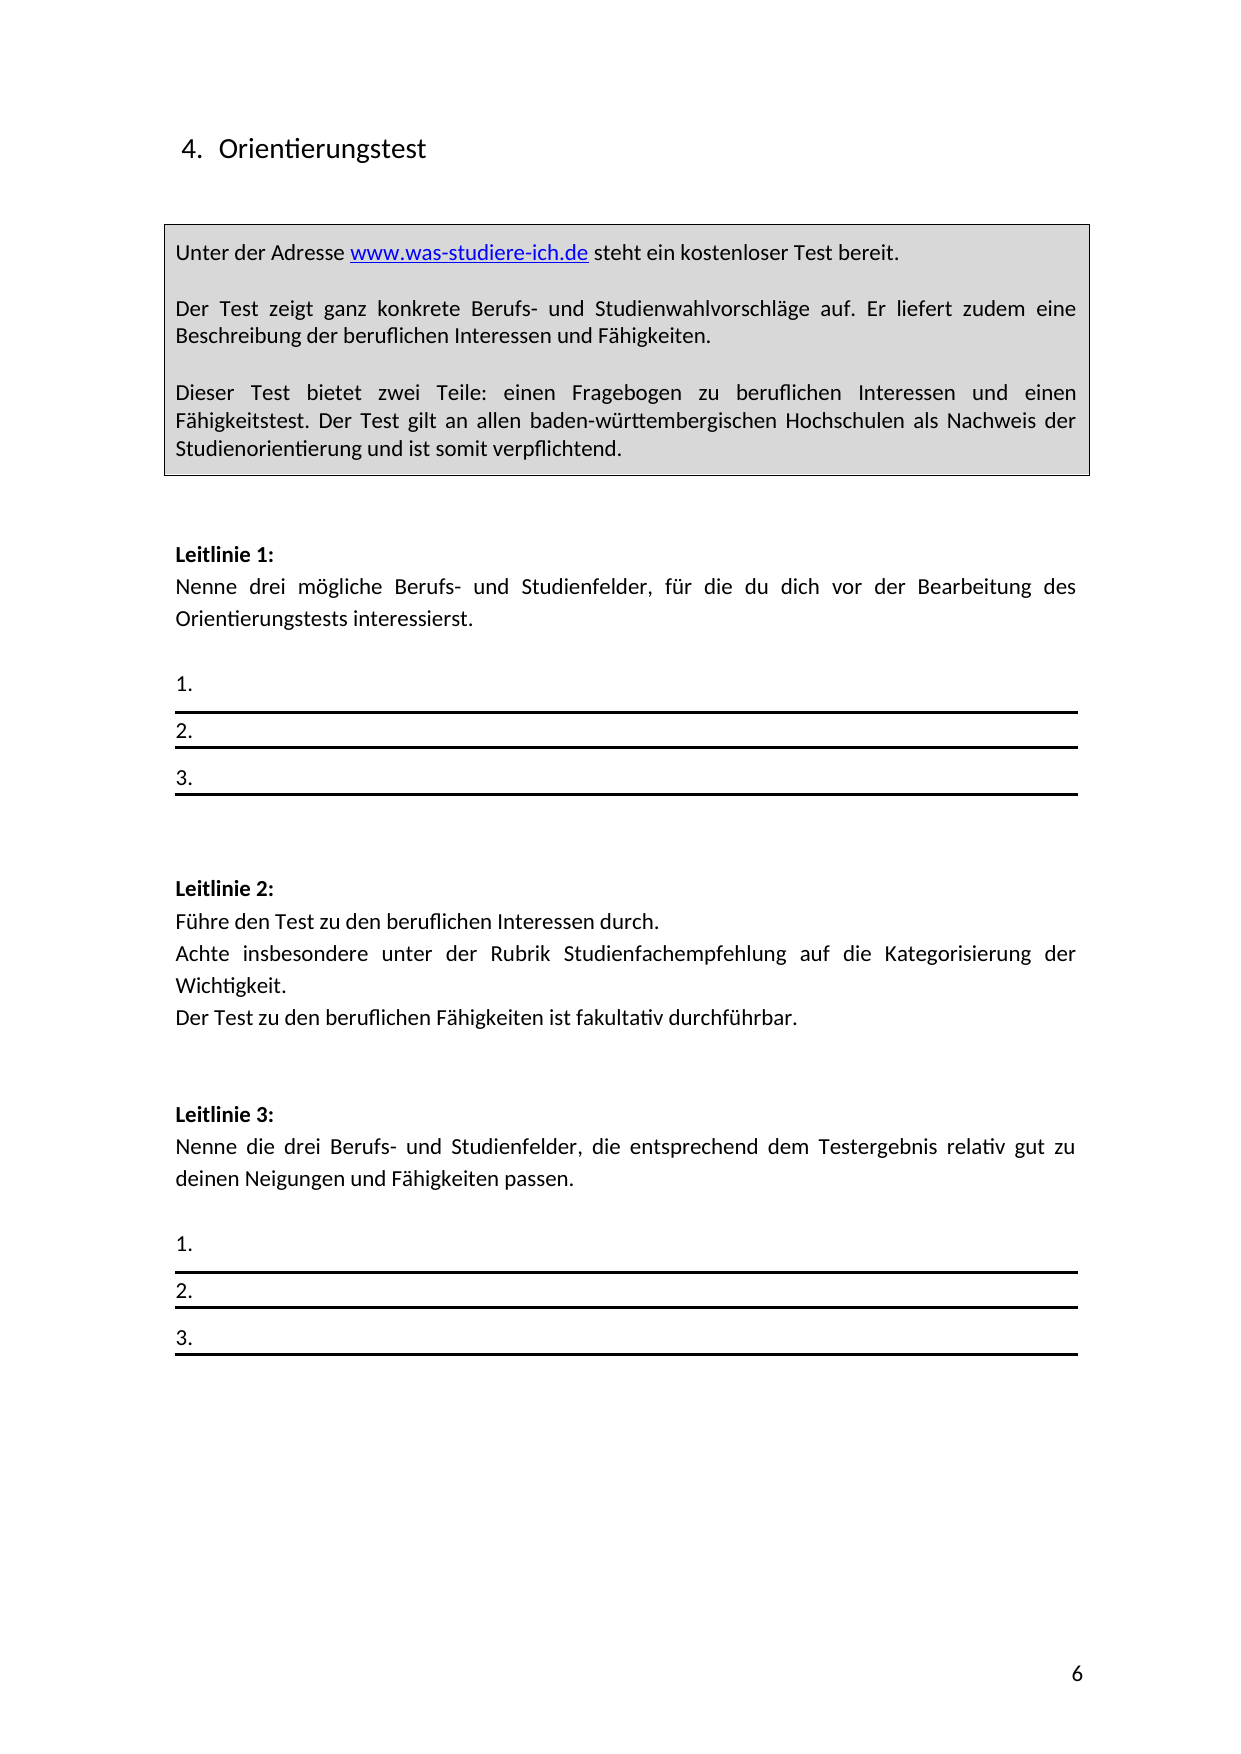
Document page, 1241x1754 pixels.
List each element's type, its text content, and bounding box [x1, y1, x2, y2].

list Der Test zu den beruflichen Fähigkeiten ist fakultativ durchführbar. [175, 1003, 1078, 1031]
list Führe den Test zu den beruflichen Interessen durch. [175, 907, 1078, 935]
list Leitlinie 2: [175, 874, 1078, 903]
table_header Unter der Adresse www.was-studiere-ich.de steht ein kostenloser Test bereit. Der Test zeigt ganz konkrete Berufs- und Studienwahlvorschläge auf. Er liefert zudem eine Beschreibung der beruflichen Interessen und Fähigkeiten. Dieser Test bietet zwei Teile: einen Fragebogen zu beruflichen Interessen und einen Fähigkeitstest. Der Test gilt an allen baden-württembergischen Hochschulen als Nachweis der Studienorientierung und ist somit verpflichtend. [165, 225, 1089, 474]
list Leitlinie 1: [175, 540, 1078, 568]
list 2. [175, 1274, 1078, 1306]
list 1. [175, 1229, 1078, 1257]
list Achte insbesondere unter der Rubrik Studienfachempfehlung auf die Kategorisierung der Wichtigkeit. [175, 939, 1078, 999]
list 1. [175, 669, 1078, 697]
list 3. [175, 763, 1078, 793]
list 3. [175, 1323, 1078, 1353]
list Nenne drei mögliche Berufs- und Studienfelder, für die du dich vor der Bearbeitung des Orientierungstests interessierst. [175, 572, 1078, 632]
list Leitlinie 3: [175, 1100, 1078, 1128]
list Nenne die drei Berufs- und Studienfelder, die entsprechend dem Testergebnis relativ gut zu deinen Neigungen und Fähigkeiten passen. [175, 1132, 1078, 1192]
list Orientierungstest [181, 130, 1078, 166]
list 2. [175, 714, 1078, 746]
